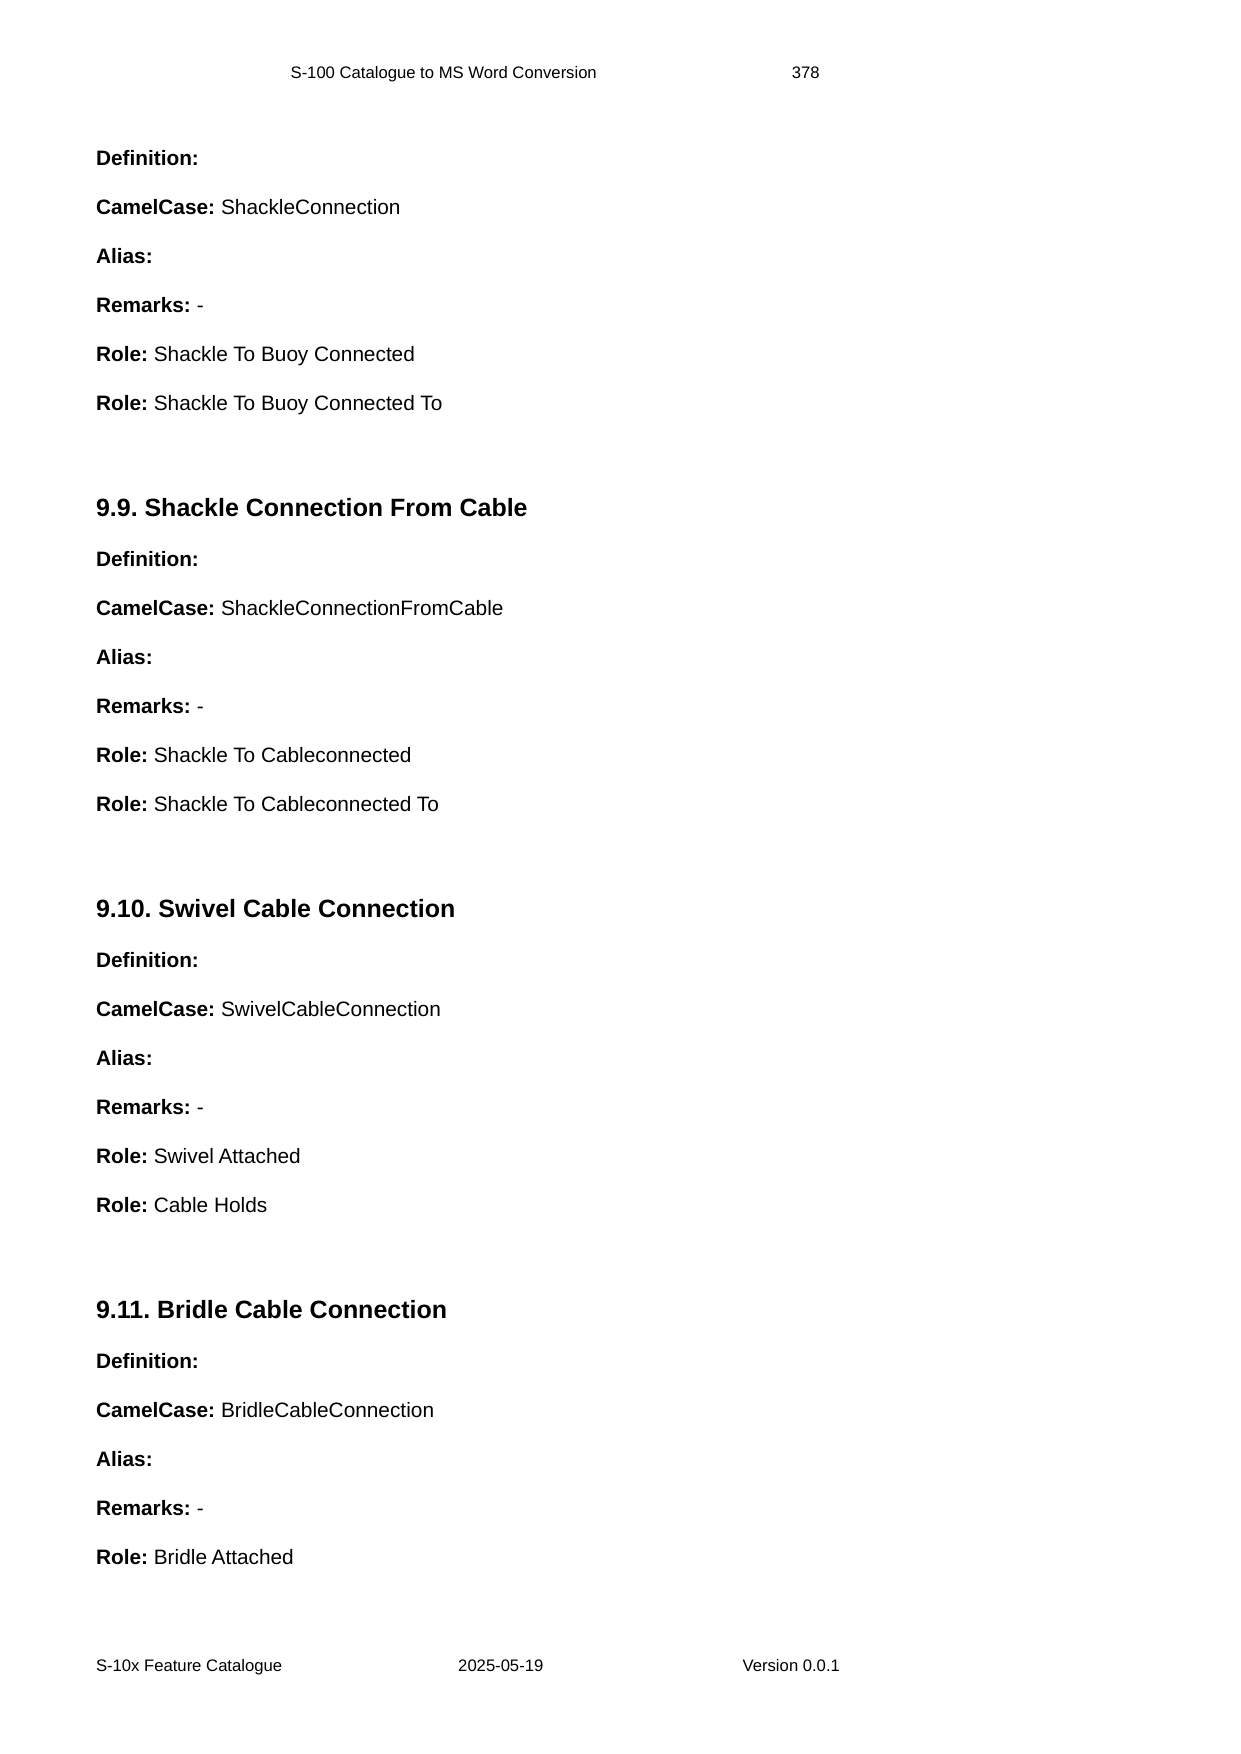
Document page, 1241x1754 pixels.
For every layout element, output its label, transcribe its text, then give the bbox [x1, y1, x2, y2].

text 9.10. Swivel Cable Connection [96, 894, 1144, 923]
text Role: Bridle Attached [96, 1544, 1144, 1568]
text Remarks: - [96, 694, 1144, 718]
text Alias: [96, 1046, 1144, 1069]
text 9.11. Bridle Cable Connection [96, 1295, 1144, 1324]
text Remarks: - [96, 1496, 1144, 1519]
text Definition: [96, 948, 1144, 972]
text Definition: [96, 1349, 1144, 1373]
text Definition: [96, 146, 1144, 170]
text Role: Cable Holds [96, 1192, 1144, 1216]
text Role: Swivel Attached [96, 1143, 1144, 1167]
text CamelCase: ShackleConnection [96, 195, 1144, 219]
text Remarks: - [96, 293, 1144, 317]
text CamelCase: BridleCableConnection [96, 1398, 1144, 1422]
text Alias: [96, 244, 1144, 268]
text CamelCase: SwivelCableConnection [96, 997, 1144, 1021]
text Role: Shackle To Cableconnected To [96, 792, 1144, 816]
text Alias: [96, 645, 1144, 669]
text Remarks: - [96, 1094, 1144, 1118]
text Definition: [96, 547, 1144, 571]
text Role: Shackle To Buoy Connected To [96, 391, 1144, 414]
text Role: Shackle To Cableconnected [96, 743, 1144, 767]
text CamelCase: ShackleConnectionFromCable [96, 596, 1144, 620]
text Alias: [96, 1447, 1144, 1471]
text Role: Shackle To Buoy Connected [96, 342, 1144, 366]
text 9.9. Shackle Connection From Cable [96, 493, 1144, 522]
